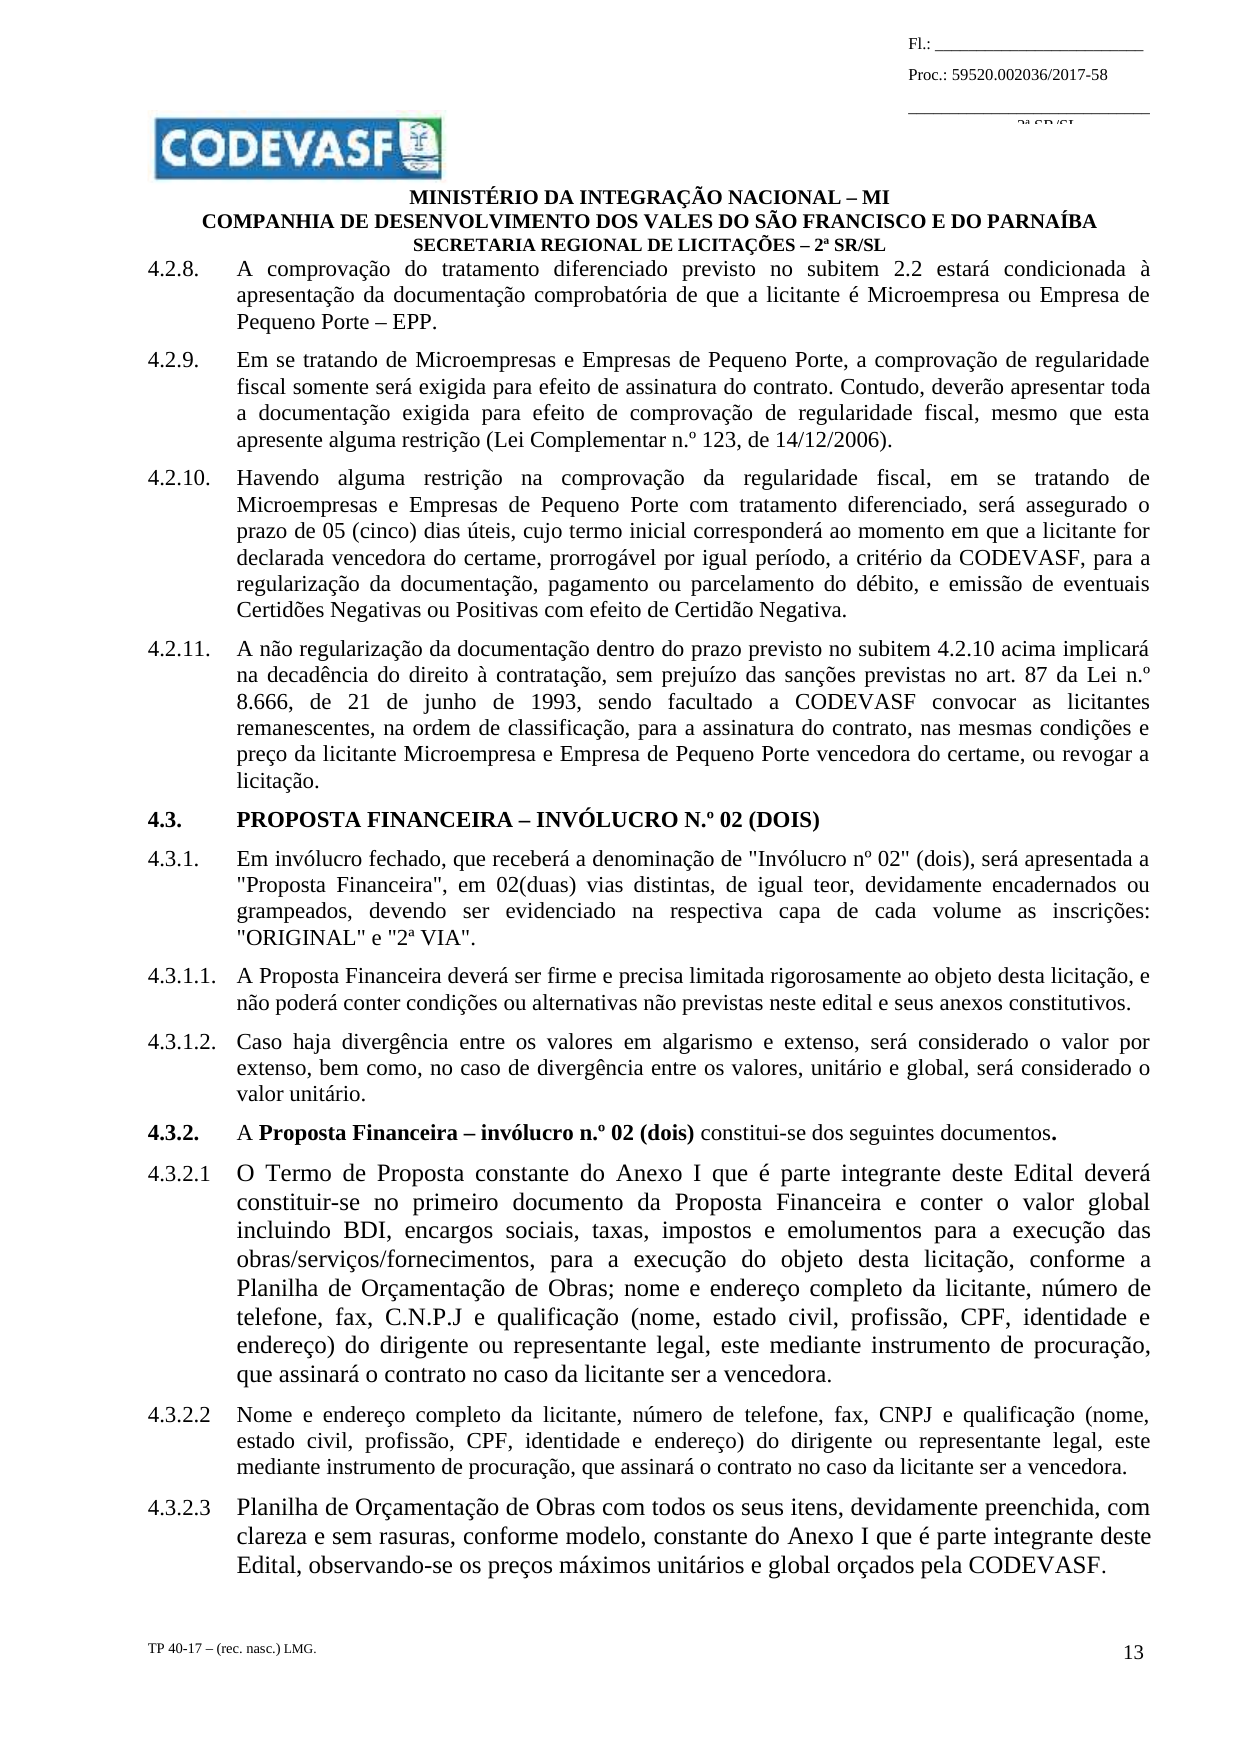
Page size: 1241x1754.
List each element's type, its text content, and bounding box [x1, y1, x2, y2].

list A comprovação do tratamento diferenciado previsto no subitem 2.2 estará condicionada à apresentação da documentação comprobatória de que a licitante é Microempresa ou Empresa de Pequeno Porte – EPP. [148, 255, 1152, 334]
list O Termo de Proposta constante do Anexo I que é parte integrante deste Edital deverá constituir-se no primeiro documento da Proposta Financeira e conter o valor global incluindo BDI, encargos sociais, taxas, impostos e emolumentos para a execução das obras/serviços/fornecimentos, para a execução do objeto desta licitação, conforme a Planilha de Orçamentação de Obras; nome e endereço completo da licitante, número de telefone, fax, C.N.P.J e qualificação (nome, estado civil, profissão, CPF, identidade e endereço) do dirigente ou representante legal, este mediante instrumento de procuração, que assinará o contrato no caso da licitante ser a vencedora. [148, 1158, 1152, 1388]
list Caso haja divergência entre os valores em algarismo e extenso, será considerado o valor por extenso, bem como, no caso de divergência entre os valores, unitário e global, será considerado o valor unitário. [148, 1028, 1152, 1107]
list Planilha de Orçamentação de Obras com todos os seus itens, devidamente preenchida, com clareza e sem rasuras, conforme modelo, constante do Anexo I que é parte integrante deste Edital, observando-se os preços máximos unitários e global orçados pela CODEVASF. [148, 1492, 1152, 1578]
list Havendo alguma restrição na comprovação da regularidade fiscal, em se tratando de Microempresas e Empresas de Pequeno Porte com tratamento diferenciado, será assegurado o prazo de 05 (cinco) dias úteis, cujo termo inicial corresponderá ao momento em que a licitante for declarada vencedora do certame, prorrogável por igual período, a critério da CODEVASF, para a regularização da documentação, pagamento ou parcelamento do débito, e emissão de eventuais Certidões Negativas ou Positivas com efeito de Certidão Negativa. [148, 464, 1152, 623]
list A Proposta Financeira – invólucro n.º 02 (dois) constitui-se dos seguintes documentos. [148, 1119, 1152, 1146]
list Em se tratando de Microempresas e Empresas de Pequeno Porte, a comprovação de regularidade fiscal somente será exigida para efeito de assinatura do contrato. Contudo, deverão apresentar toda a documentação exigida para efeito de comprovação de regularidade fiscal, mesmo que esta apresente alguma restrição (Lei Complementar n.º 123, de 14/12/2006). [148, 347, 1152, 452]
picture [147, 110, 448, 186]
list A não regularização da documentação dentro do prazo previsto no subitem 4.2.10 acima implicará na decadência do direito à contratação, sem prejuízo das sanções previstas no art. 87 da Lei n.º 8.666, de 21 de junho de 1993, sendo facultado a CODEVASF convocar as licitantes remanescentes, na ordem de classificação, para a assinatura do contrato, nas mesmas condições e preço da licitante Microempresa e Empresa de Pequeno Porte vencedora do certame, ou revogar a licitação. [148, 635, 1152, 793]
list PROPOSTA FINANCEIRA – INVÓLUCRO N.º 02 (DOIS) [148, 806, 1152, 832]
list Em invólucro fechado, que receberá a denominação de "Invólucro nº 02" (dois), será apresentada a "Proposta Financeira", em 02(duas) vias distintas, de igual teor, devidamente encadernados ou grampeados, devendo ser evidenciado na respectiva capa de cada volume as inscrições: "ORIGINAL" e "2ª VIA". [148, 844, 1152, 950]
list A Proposta Financeira deverá ser firme e precisa limitada rigorosamente ao objeto desta licitação, e não poderá conter condições ou alternativas não previstas neste edital e seus anexos constitutivos. [148, 962, 1152, 1015]
list Nome e endereço completo da licitante, número de telefone, fax, CNPJ e qualificação (nome, estado civil, profissão, CPF, identidade e endereço) do dirigente ou representante legal, este mediante instrumento de procuração, que assinará o contrato no caso da licitante ser a vencedora. [148, 1401, 1152, 1480]
